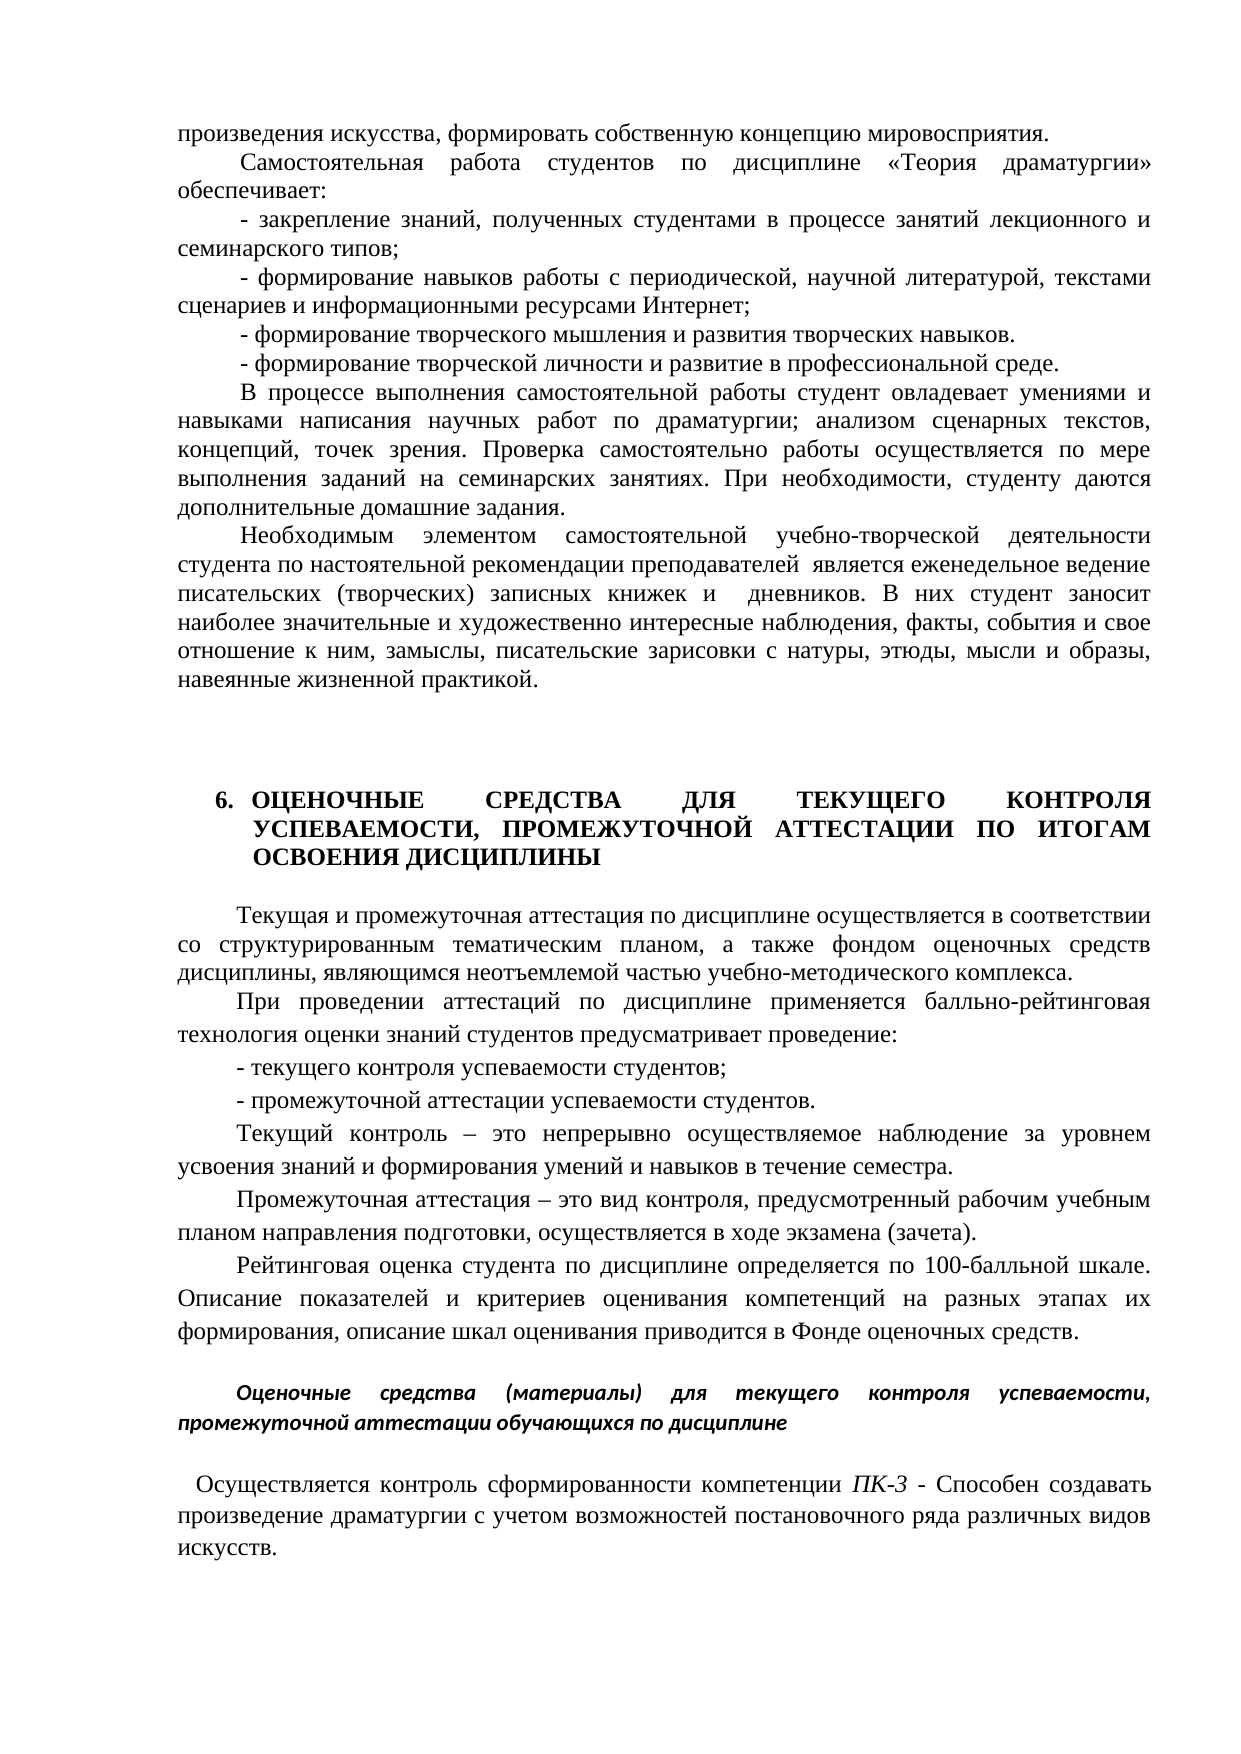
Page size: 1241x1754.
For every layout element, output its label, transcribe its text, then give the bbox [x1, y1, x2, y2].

text - формирование навыков работы с периодической, научной литературой, текстами сценариев и информационными ресурсами Интернет; [177, 262, 1152, 319]
text Промежуточная аттестация – это вид контроля, предусмотренный рабочим учебным планом направления подготовки, осуществляется в ходе экзамена (зачета). [177, 1184, 1152, 1246]
text Рейтинговая оценка студента по дисциплине определяется по 100-балльной шкале. Описание показателей и критериев оценивания компетенций на разных этапах их формирования, описание шкал оценивания приводится в Фонде оценочных средств. [177, 1250, 1152, 1345]
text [177, 118, 1152, 147]
list ОЦЕНОЧНЫЕ СРЕДСТВА ДЛЯ ТЕКУЩЕГО КОНТРОЛЯ УСПЕВАЕМОСТИ, ПРОМЕЖУТОЧНОЙ АТТЕСТАЦИИ ПО ИТОГАМ ОСВОЕНИЯ ДИСЦИПЛИНЫ [215, 785, 1152, 871]
text В процессе выполнения самостоятельной работы студент овладевает умениями и навыками написания научных работ по драматургии; анализом сценарных текстов, концепций, точек зрения. Проверка самостоятельно работы осуществляется по мере выполнения заданий на семинарских занятиях. При необходимости, студенту даются дополнительные домашние задания. [177, 377, 1152, 521]
text - текущего контроля успеваемости студентов; [177, 1052, 1152, 1081]
text При проведении аттестаций по дисциплине применяется балльно-рейтинговая технология оценки знаний студентов предусматривает проведение: [177, 986, 1152, 1048]
text - формирование творческого мышления и развития творческих навыков. [177, 319, 1152, 348]
text - формирование творческой личности и развитие в профессиональной среде. [177, 348, 1152, 377]
text Осуществляется контроль сформированности компетенции ПК-3 - Способен создавать произведение драматургии с учетом возможностей постановочного ряда различных видов искусств. [177, 1469, 1152, 1560]
text Необходимым элементом самостоятельной учебно-творческой деятельности студента по настоятельной рекомендации преподавателей является еженедельное ведение писательских (творческих) записных книжек и дневников. В них студент заносит наиболее значительные и художественно интересные наблюдения, факты, события и свое отношение к ним, замыслы, писательские зарисовки с натуры, этюды, мысли и образы, навеянные жизненной практикой. [177, 521, 1152, 693]
text Текущий контроль – это непрерывно осуществляемое наблюдение за уровнем усвоения знаний и формирования умений и навыков в течение семестра. [177, 1118, 1152, 1180]
text Самостоятельная работа студентов по дисциплине «Теория драматургии» обеспечивает: [177, 147, 1152, 204]
text Оценочные средства (материалы) для текущего контроля успеваемости, промежуточной аттестации обучающихся по дисциплине [177, 1378, 1152, 1436]
text - закрепление знаний, полученных студентами в процессе занятий лекционного и семинарского типов; [177, 204, 1152, 262]
text - промежуточной аттестации успеваемости студентов. [177, 1085, 1152, 1114]
text Текущая и промежуточная аттестация по дисциплине осуществляется в соответствии со структурированным тематическим планом, а также фондом оценочных средств дисциплины, являющимся неотъемлемой частью учебно-методического комплекса. [177, 900, 1152, 986]
